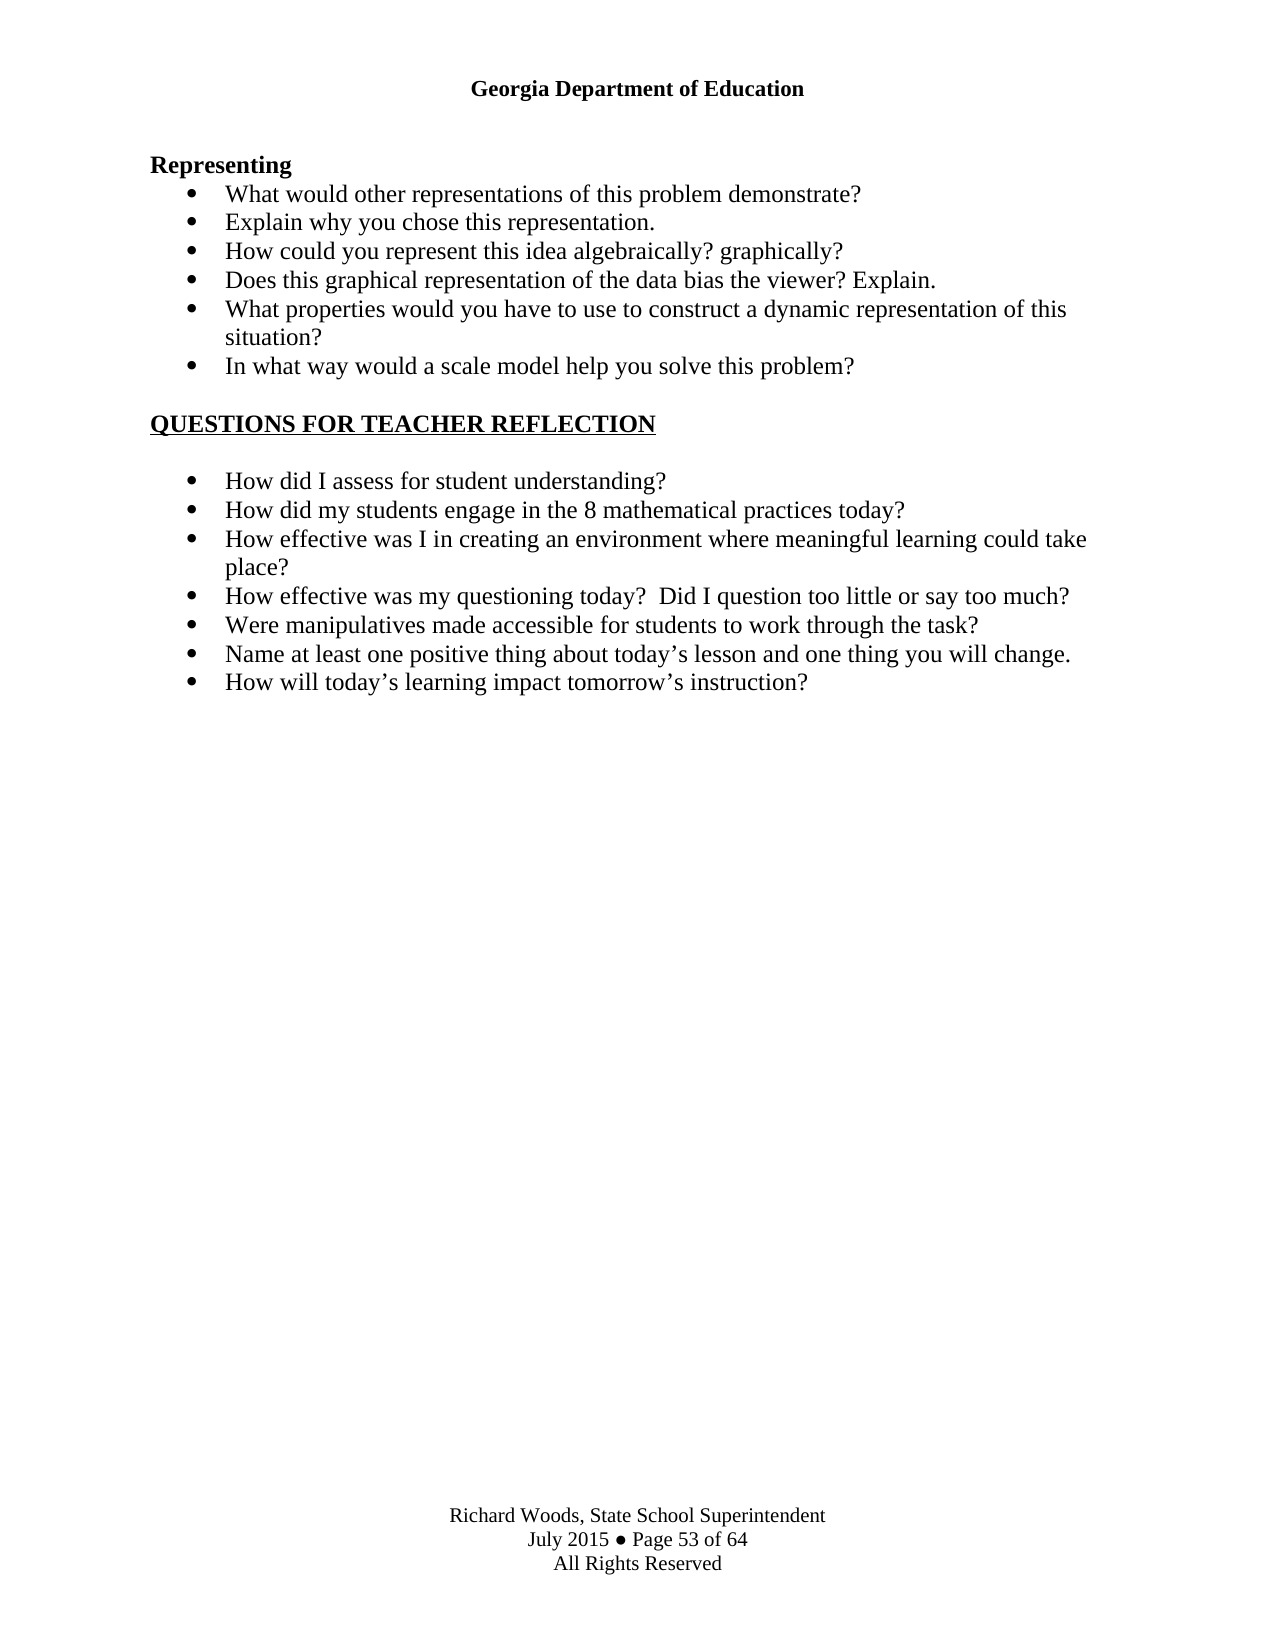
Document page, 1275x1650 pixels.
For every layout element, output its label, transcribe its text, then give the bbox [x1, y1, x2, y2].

list How will today’s learning impact tomorrow’s instruction? [187, 667, 1125, 696]
list How could you represent this idea algebraically? graphically? [187, 236, 1125, 265]
list How did my students engage in the 8 mathematical practices today? [187, 495, 1125, 524]
list Explain why you chose this representation. [187, 207, 1125, 236]
list What would other representations of this problem demonstrate? [187, 179, 1125, 207]
list How effective was I in creating an environment where meaningful learning could take place? [187, 524, 1125, 581]
list Name at least one positive thing about today’s lesson and one thing you will change. [187, 639, 1125, 667]
list Does this graphical representation of the data bias the viewer? Explain. [187, 265, 1125, 294]
list How effective was my questioning today? Did I question too little or say too much? [187, 581, 1125, 610]
list How did I assess for student understanding? [187, 466, 1125, 495]
text QUESTIONS FOR TEACHER REFLECTION [150, 409, 1125, 437]
list What properties would you have to use to construct a dynamic representation of this situation? [187, 294, 1125, 351]
list In what way would a scale model help you solve this problem? [187, 351, 1125, 380]
text Representing [150, 150, 1125, 179]
list Were manipulatives made accessible for students to work through the task? [187, 610, 1125, 639]
